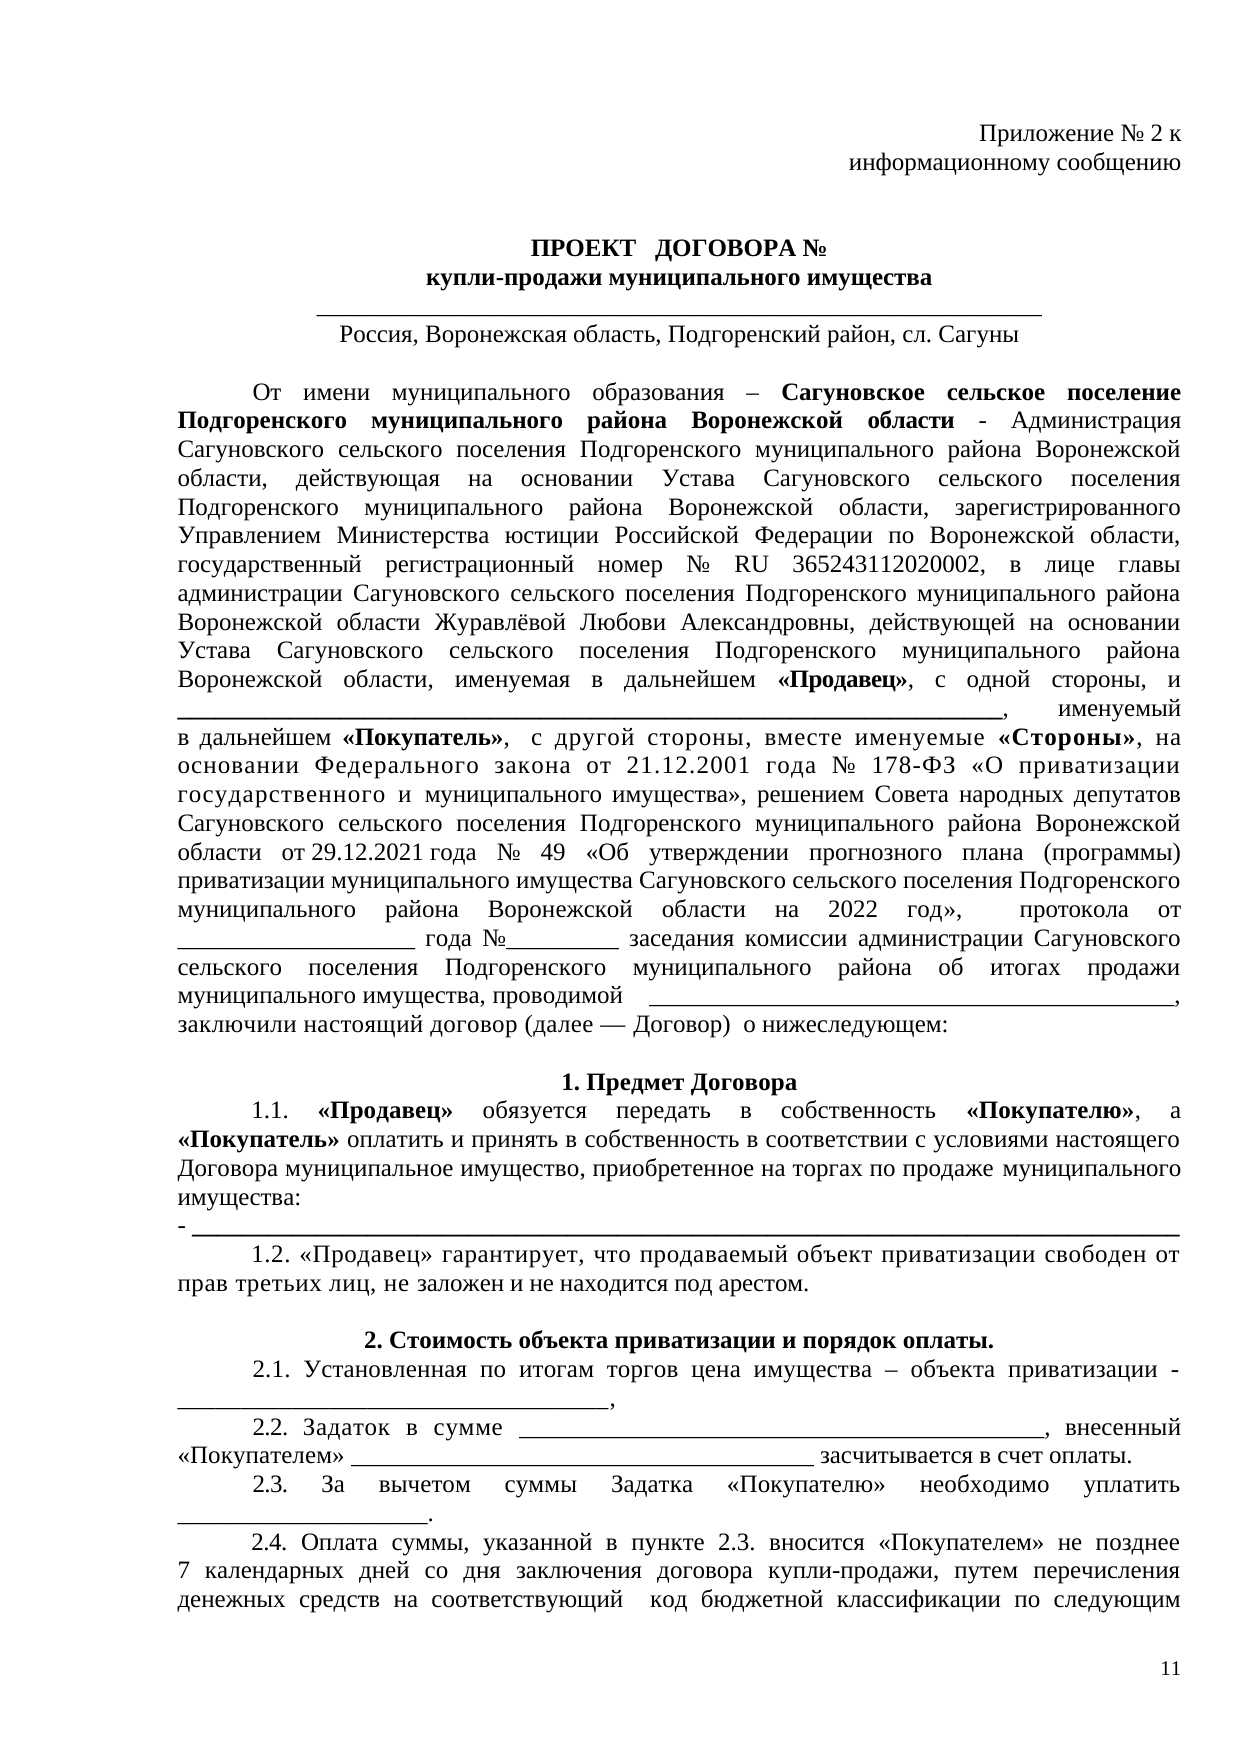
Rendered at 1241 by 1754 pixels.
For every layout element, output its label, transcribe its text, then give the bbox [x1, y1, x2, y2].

text 1.2. «Продавец» гарантирует, что продаваемый объект приватизации свободен от прав третьих лиц, не заложен и не находится под арестом. [177, 1239, 1181, 1297]
text __________________________________________________________ [177, 291, 1181, 319]
text 1. Предмет Договора [177, 1067, 1181, 1096]
text 2.2. Задаток в сумме __________________________________________, внесенный «Покупателем» _____________________________________ засчитывается в счет оплаты. [177, 1412, 1181, 1469]
text - _______________________________________________________________________________ [177, 1211, 1181, 1239]
text От имени муниципального образования – Сагуновское сельское поселение Подгоренского муниципального района Воронежской области - Администрация Сагуновского сельского поселения Подгоренского муниципального района Воронежской области, действующая на основании Устава Сагуновского сельского поселения Подгоренского муниципального района Воронежской области, зарегистрированного Управлением Министерства юстиции Российской Федерации по Воронежской области, государственный регистрационный номер № RU 365243112020002, в лице главы администрации Сагуновского сельского поселения Подгоренского муниципального района Воронежской области Журавлёвой Любови Александровны, действующей на основании Устава Сагуновского сельского поселения Подгоренского муниципального района Воронежской области, именуемая в дальнейшем «Продавец», с одной стороны, и __________________________________________________________________, именуемый в дальнейшем «Покупатель», с другой стороны, вместе именуемые «Стороны», на основании Федерального закона от 21.12.2001 года № 178-ФЗ «О приватизации государственного и муниципального имущества», решением Совета народных депутатов Сагуновского сельского поселения Подгоренского муниципального района Воронежской области от 29.12.2021 года № 49 «Об утверждении прогнозного плана (программы) приватизации муниципального имущества Сагуновского сельского поселения Подгоренского муниципального района Воронежской области на 2022 год», протокола от ___________________ года №_________ заседания комиссии администрации Сагуновского сельского поселения Подгоренского муниципального района об итогах продажи муниципального имущества, проводимой __________________________________________, заключили настоящий договор (далее — Договор) о нижеследующем: [177, 377, 1181, 1038]
text 1.1. «Продавец» обязуется передать в собственность «Покупателю», а «Покупатель» оплатить и принять в собственность в соответствии с условиями настоящего Договора муниципальное имущество, приобретенное на торгах по продаже муниципального имущества: [177, 1096, 1181, 1211]
text Россия, Воронежская область, Подгоренский район, сл. Сагуны [177, 319, 1181, 348]
text Приложение № 2 к [177, 118, 1181, 147]
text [177, 1527, 1181, 1613]
text 2.3. За вычетом суммы Задатка «Покупателю» необходимо уплатить ____________________. [177, 1469, 1181, 1527]
text 2.1. Установленная по итогам торгов цена имущества – объекта приватизации - __________________________________, [177, 1354, 1181, 1412]
text купли-продажи муниципального имущества [177, 262, 1181, 291]
text информационному сообщению [177, 147, 1181, 176]
text ПРОЕКТ ДОГОВОРА № [177, 233, 1181, 262]
text 2. Стоимость объекта приватизации и порядок оплаты. [177, 1326, 1181, 1354]
